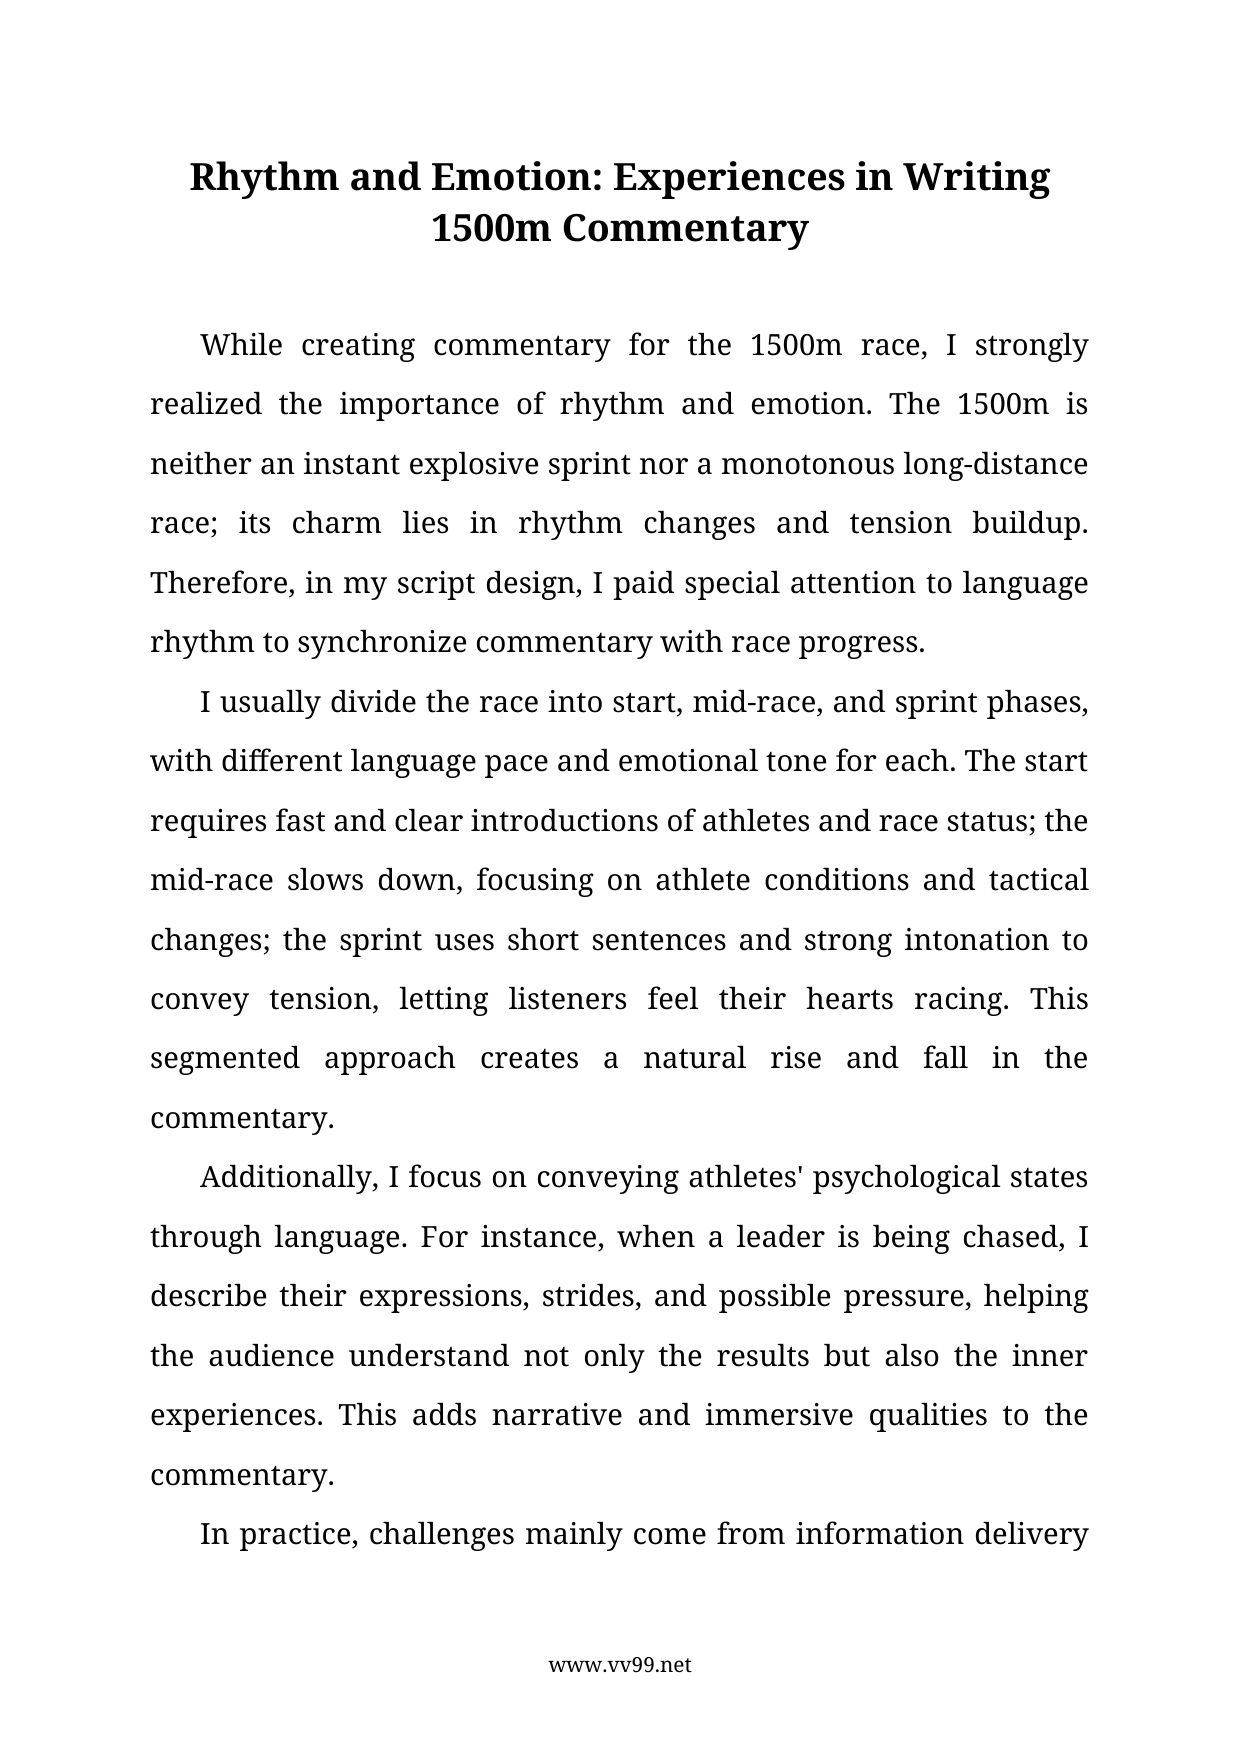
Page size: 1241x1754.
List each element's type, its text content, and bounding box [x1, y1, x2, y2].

subtitle Rhythm and Emotion: Experiences in Writing 1500m Commentary [150, 150, 1090, 252]
text While creating commentary for the 1500m race, I strongly realized the importance of rhythm and emotion. The 1500m is neither an instant explosive sprint nor a monotonous long-distance race; its charm lies in rhythm changes and tension buildup. Therefore, in my script design, I paid special attention to language rhythm to synchronize commentary with race progress. [150, 324, 1090, 661]
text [150, 1513, 1090, 1553]
text I usually divide the race into start, mid-race, and sprint phases, with different language pace and emotional tone for each. The start requires fast and clear introductions of athletes and race status; the mid-race slows down, focusing on athlete conditions and tactical changes; the sprint uses short sentences and strong intonation to convey tension, letting listeners feel their hearts racing. This segmented approach creates a natural rise and fall in the commentary. [150, 681, 1090, 1137]
text Additionally, I focus on conveying athletes' psychological states through language. For instance, when a leader is being chased, I describe their expressions, strides, and possible pressure, helping the audience understand not only the results but also the inner experiences. This adds narrative and immersive qualities to the commentary. [150, 1157, 1090, 1494]
